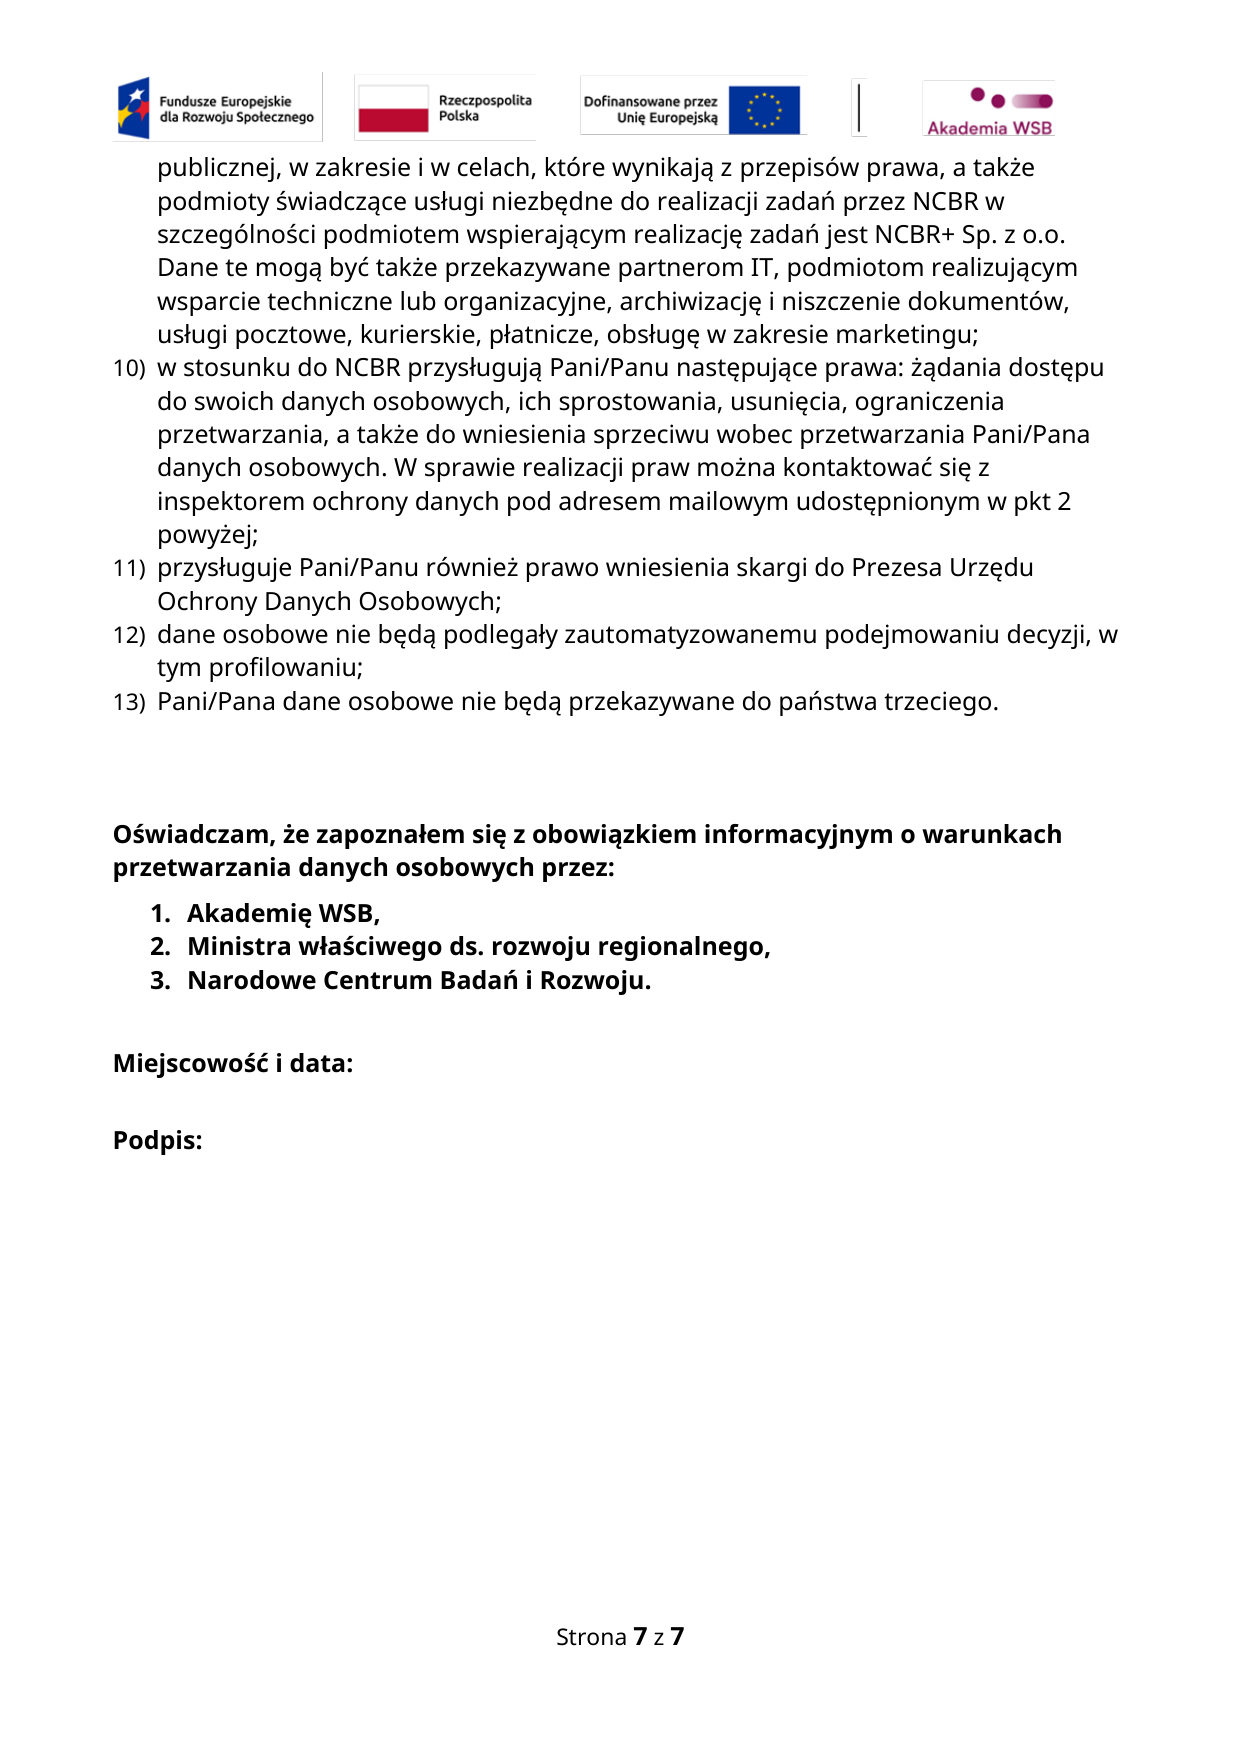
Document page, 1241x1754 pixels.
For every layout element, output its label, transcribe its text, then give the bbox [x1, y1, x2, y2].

list Akademię WSB, [150, 896, 1128, 929]
list w stosunku do NCBR przysługują Pani/Panu następujące prawa: żądania dostępu do swoich danych osobowych, ich sprostowania, usunięcia, ograniczenia przetwarzania, a także do wniesienia sprzeciwu wobec przetwarzania Pani/Pana danych osobowych. W sprawie realizacji praw można kontaktować się z inspektorem ochrony danych pod adresem mailowym udostępnionym w pkt 2 powyżej; [112, 350, 1128, 550]
text Miejscowość i data: [112, 1046, 1128, 1080]
picture [112, 72, 1058, 144]
list Narodowe Centrum Badań i Rozwoju. [150, 962, 1128, 996]
list Pani/Pana dane osobowe nie będą przekazywane do państwa trzeciego. [112, 683, 1128, 717]
text Podpis: [112, 1122, 1128, 1156]
list przysługuje Pani/Panu również prawo wniesienia skargi do Prezesa Urzędu Ochrony Danych Osobowych; [112, 550, 1128, 617]
list Ministra właściwego ds. rozwoju regionalnego, [150, 929, 1128, 962]
text Oświadczam, że zapoznałem się z obowiązkiem informacyjnym o warunkach przetwarzania danych osobowych przez: [112, 817, 1128, 883]
list dane osobowe nie będą podlegały zautomatyzowanemu podejmowaniu decyzji, w tym profilowaniu; [112, 617, 1128, 683]
